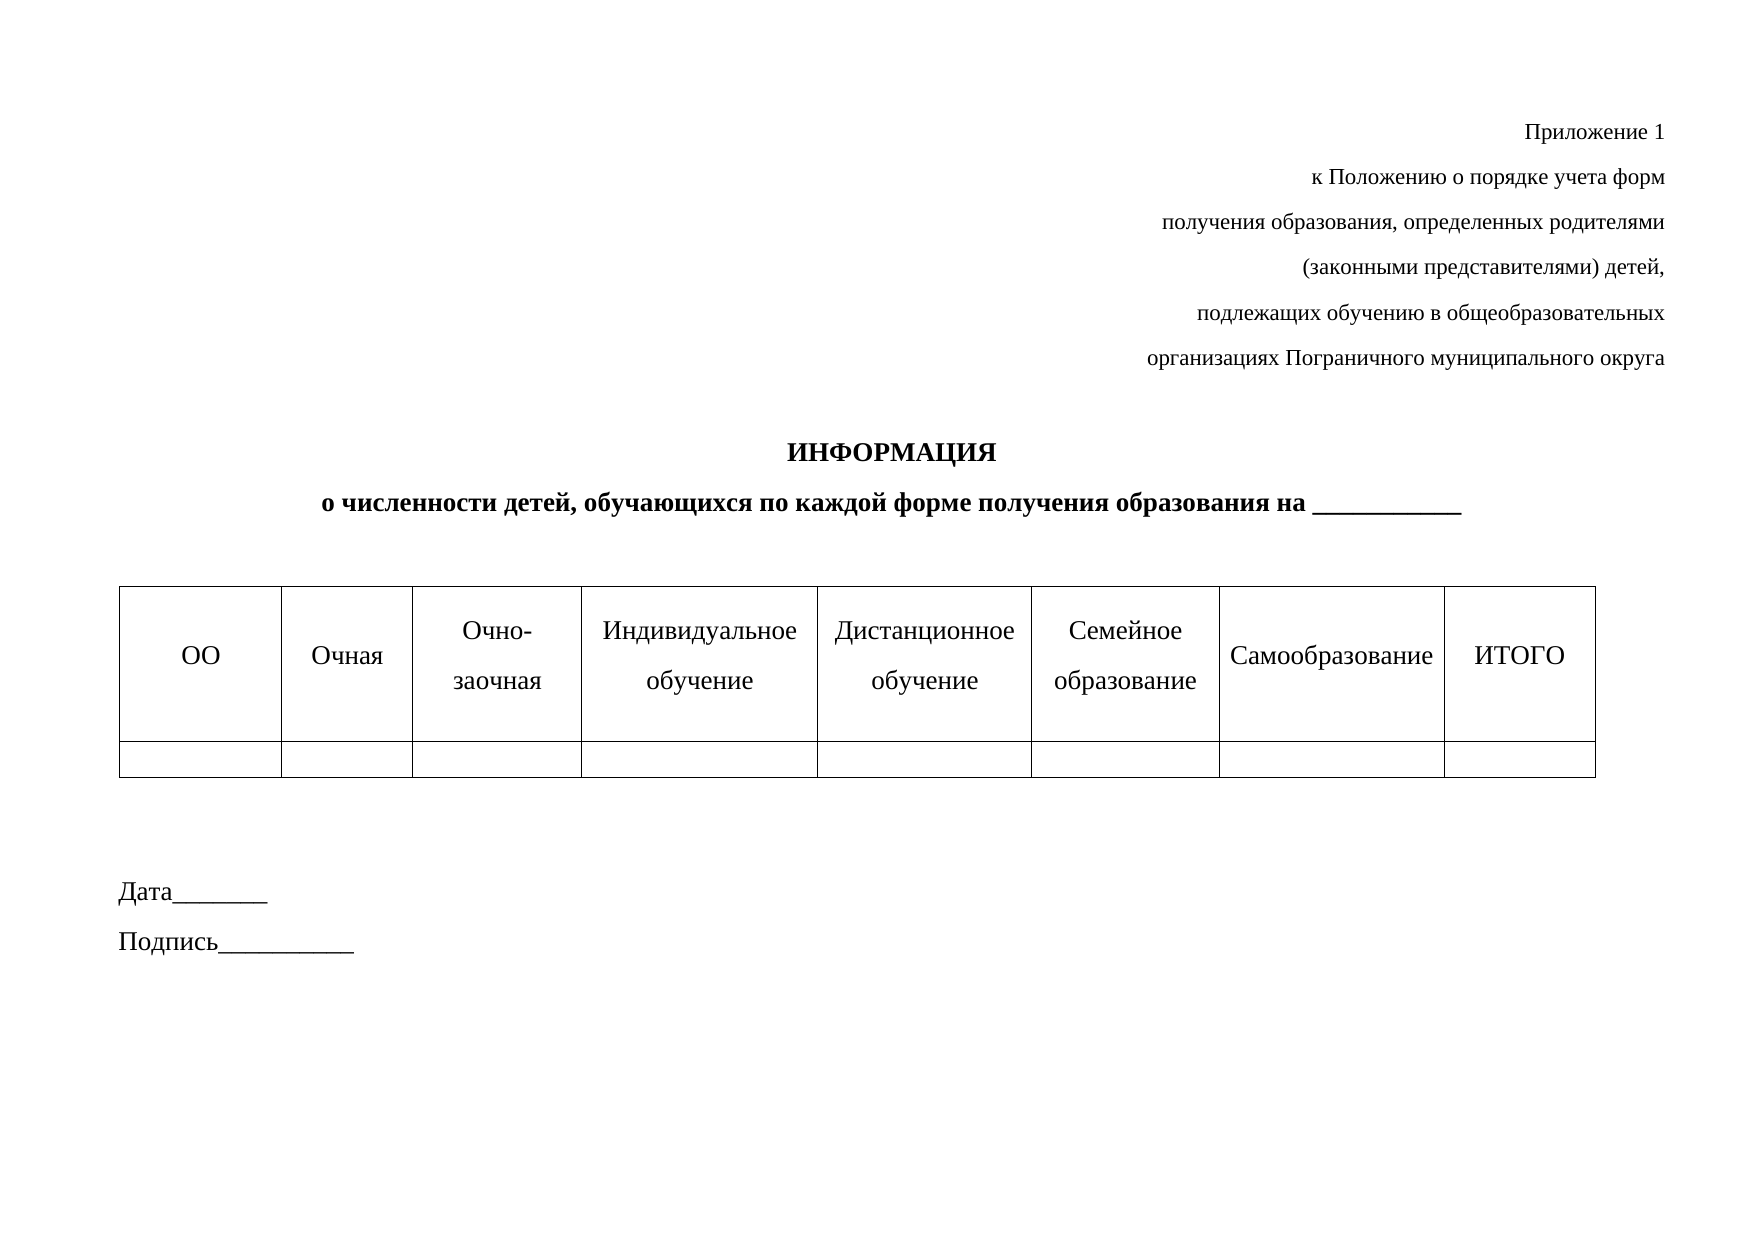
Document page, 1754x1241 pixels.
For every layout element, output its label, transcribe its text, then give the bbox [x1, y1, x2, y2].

table_cell [582, 742, 817, 777]
text организациях Пограничного муниципального округа [118, 344, 1665, 370]
text ИНФОРМАЦИЯ [118, 436, 1665, 467]
text Дата_______ [118, 875, 1665, 906]
text Приложение 1 [118, 118, 1665, 144]
table_cell [413, 742, 581, 777]
table_header Дистанционное обучение [818, 587, 1031, 741]
text получения образования, определенных родителями [118, 208, 1665, 235]
table_header ОО [120, 587, 281, 741]
table_cell [1220, 742, 1444, 777]
text о численности детей, обучающихся по каждой форме получения образования на ___________ [118, 486, 1665, 517]
table_cell [1445, 742, 1595, 777]
text (законными представителями) детей, [118, 253, 1665, 280]
table_header ИТОГО [1445, 587, 1595, 741]
table_header Семейное образование [1032, 587, 1219, 741]
table_cell [818, 742, 1031, 777]
table_cell [120, 742, 281, 777]
text подлежащих обучению в общеобразовательных [118, 298, 1665, 325]
text к Положению о порядке учета форм [118, 163, 1665, 189]
table_header Очно- заочная [413, 587, 581, 741]
text Подпись__________ [118, 925, 1665, 956]
table_header Самообразование [1220, 587, 1444, 741]
table_cell [282, 742, 412, 777]
table_header Индивидуальное обучение [582, 587, 817, 741]
table_cell [1032, 742, 1219, 777]
table_header Очная [282, 587, 412, 741]
